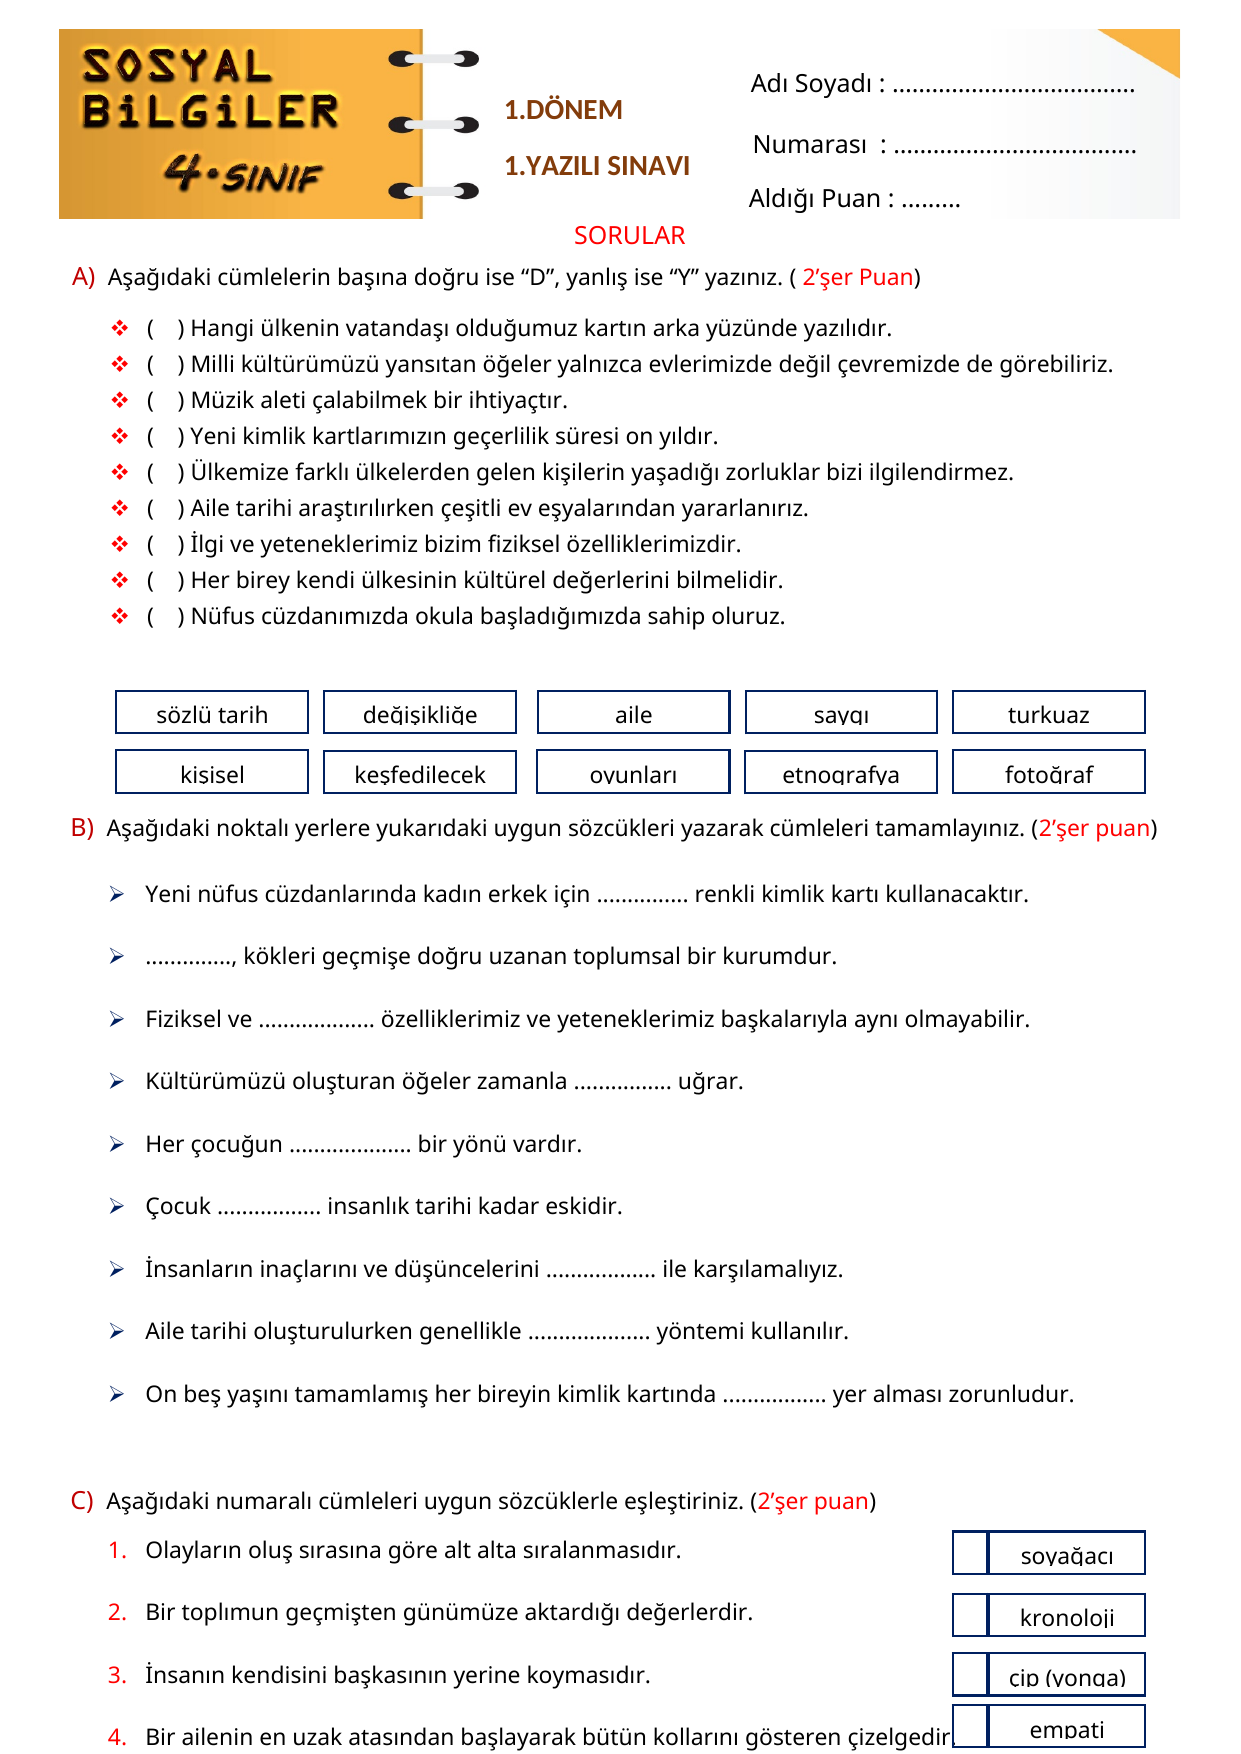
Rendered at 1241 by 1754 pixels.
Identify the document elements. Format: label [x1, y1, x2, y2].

picture [59, 29, 1181, 219]
